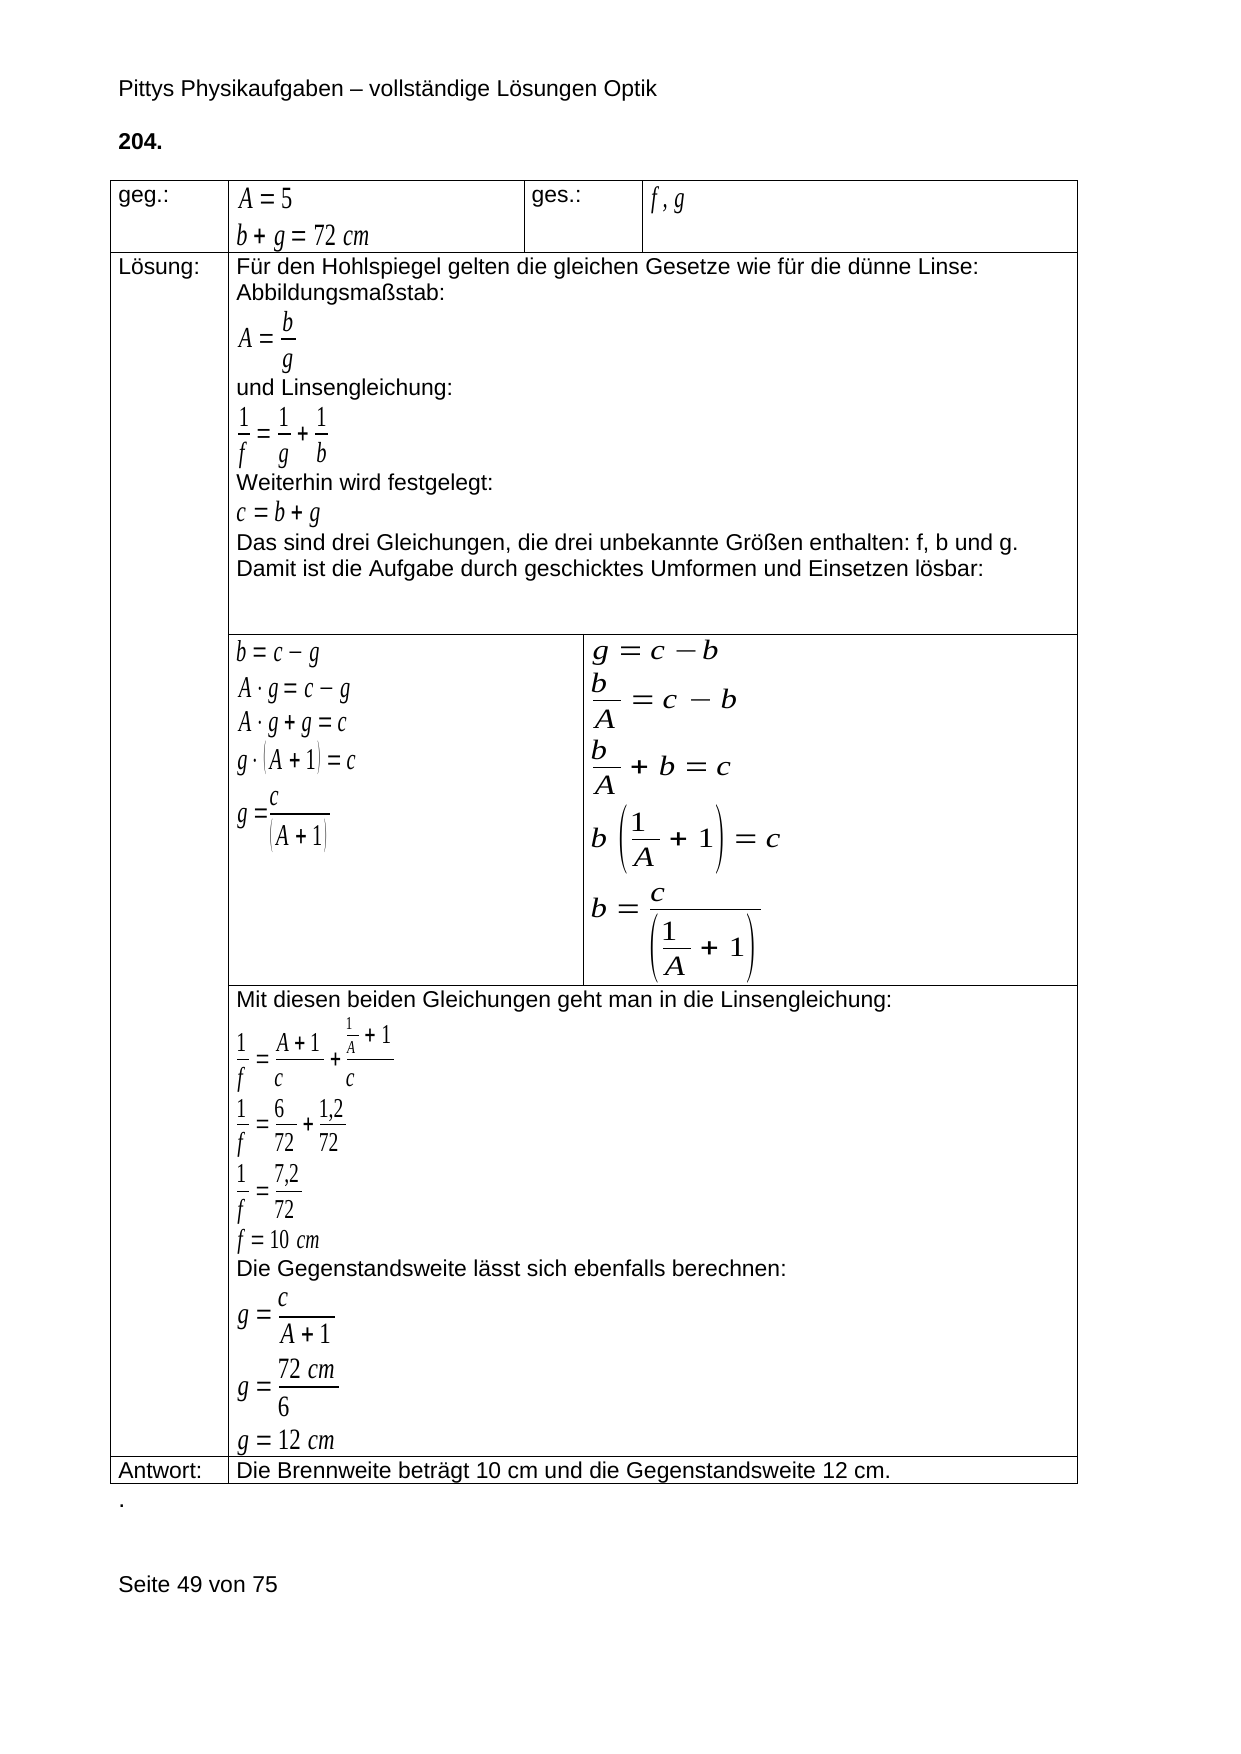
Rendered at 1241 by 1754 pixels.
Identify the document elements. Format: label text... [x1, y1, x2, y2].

table_cell Mit diesen beiden Gleichungen geht man in die Linsengleichung: Die Gegenstandsweite lässt sich ebenfalls berechnen: [229, 986, 1077, 1456]
table_cell Für den Hohlspiegel gelten die gleichen Gesetze wie für die dünne Linse: Abbildungsmaßstab: und Linsengleichung: Weiterhin wird festgelegt: Das sind drei Gleichungen, die drei unbekannte Größen enthalten: f, b und g. Damit ist die Aufgabe durch geschicktes Umformen und Einsetzen lösbar: [229, 253, 1077, 634]
table_cell Lösung: [111, 253, 228, 1456]
table_cell [229, 635, 583, 985]
table_cell Die Brennweite beträgt 10 cm und die Gegenstandsweite 12 cm. [229, 1457, 1077, 1483]
table_header ges.: [525, 181, 642, 252]
text . [118, 1484, 1152, 1513]
table_header geg.: [111, 181, 228, 252]
table_cell [584, 635, 1077, 985]
table_header [643, 181, 1077, 252]
text 204. [118, 128, 1152, 180]
table_cell Antwort: [111, 1457, 228, 1483]
table_header [229, 181, 524, 252]
